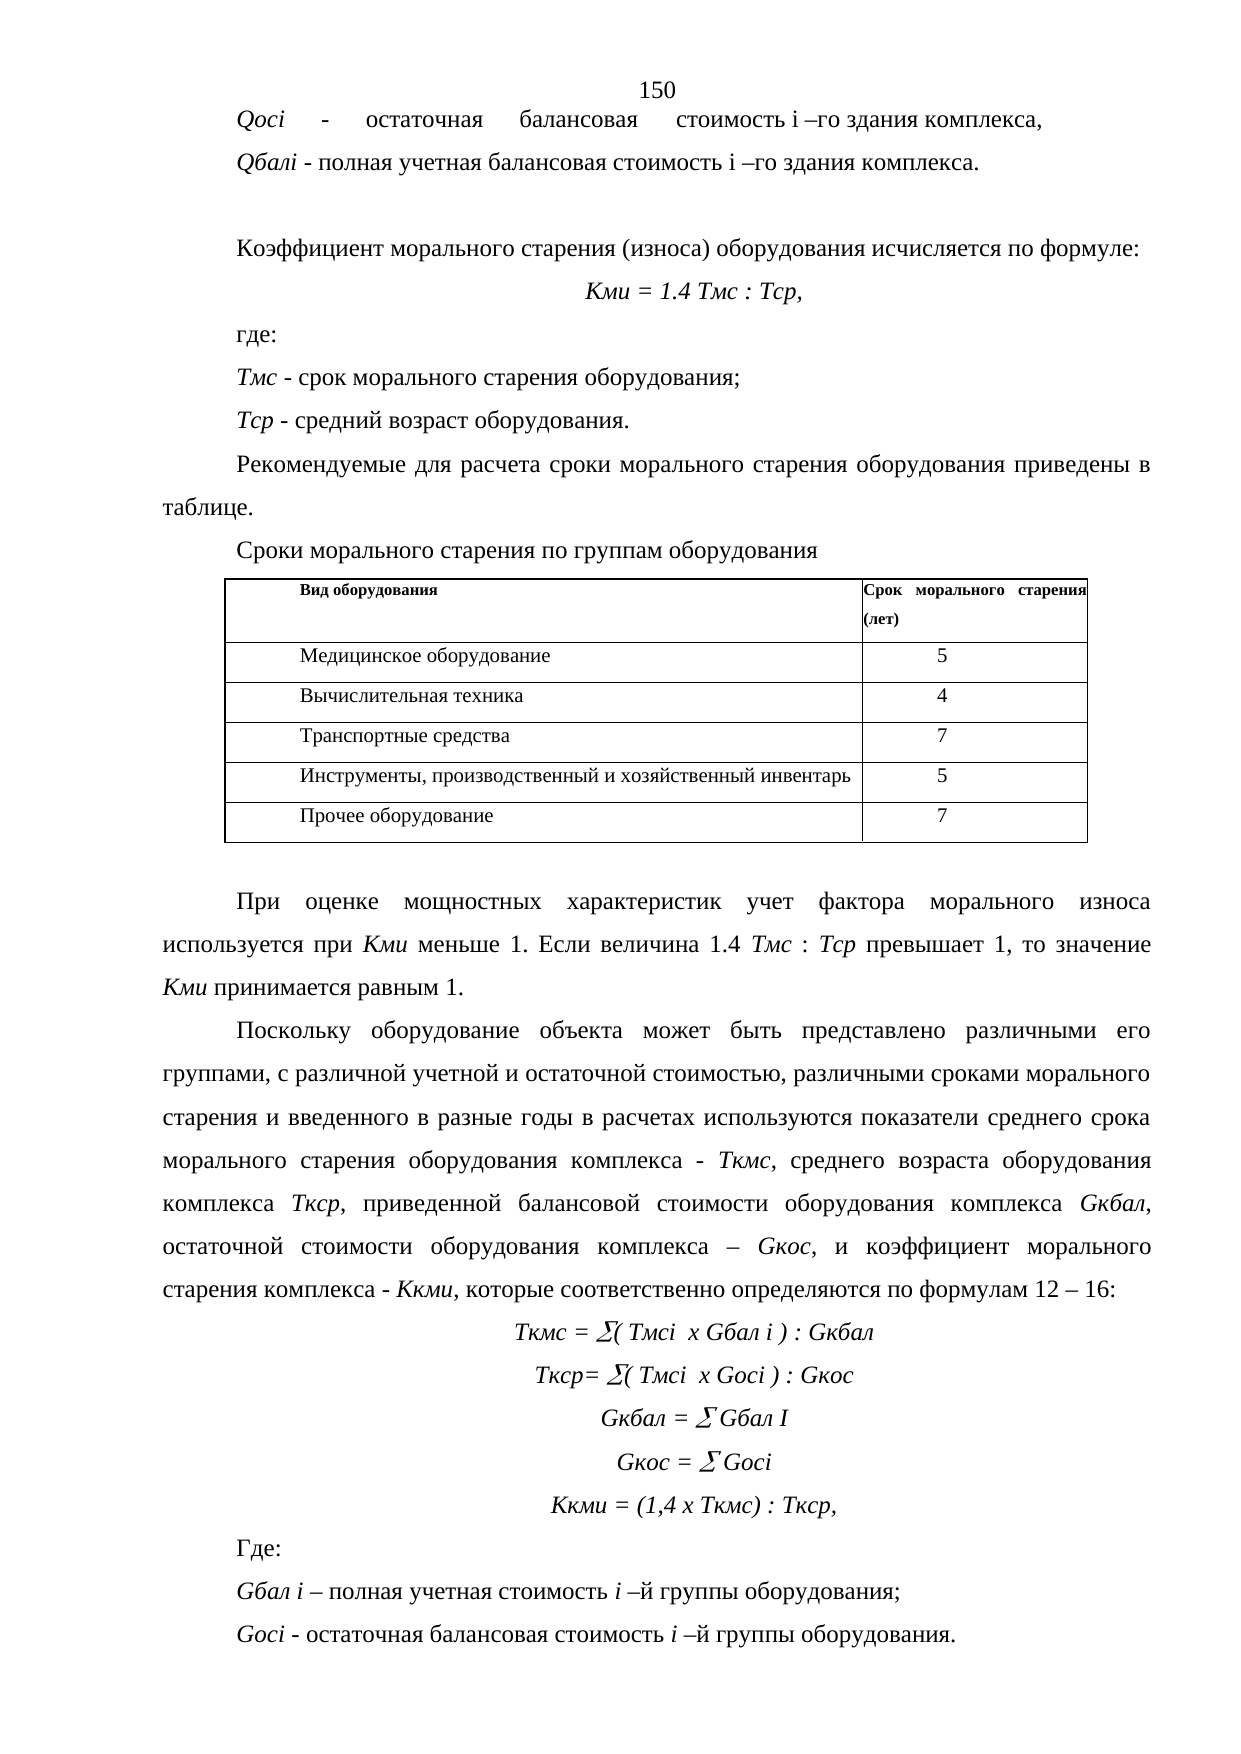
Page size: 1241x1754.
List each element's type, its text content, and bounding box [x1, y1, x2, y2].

text Где: [162, 1533, 1152, 1562]
text Gкос = Gосi [162, 1447, 1152, 1475]
table_cell Инструменты, производственный и хозяйственный инвентарь [226, 763, 862, 801]
text Ткмс = ( Тмсi x Gбал i ) : Gкбал [162, 1317, 1152, 1346]
table_header Вид оборудования [226, 580, 862, 642]
text При оценке мощностных характеристик учет фактора морального износа используется при Кми меньше 1. Если величина 1.4 Тмс : Тср превышает 1, то значение Кми принимается равным 1. [162, 886, 1152, 1001]
text Кми = 1.4 Тмс : Тср, [162, 276, 1152, 305]
table_cell 7 [863, 723, 1087, 762]
text Сроки морального старения по группам оборудования [162, 535, 1152, 564]
text Тср - средний возраст оборудования. [162, 406, 1152, 434]
table_cell Медицинское оборудование [226, 643, 862, 682]
table_cell Вычислительная техника [226, 683, 862, 722]
text Gосi - остаточная балансовая стоимость i –й группы оборудования. [162, 1619, 1152, 1648]
text Тмс - срок морального старения оборудования; [162, 362, 1152, 391]
table_cell Прочее оборудование [226, 803, 862, 841]
table_header Срок морального старения (лет) [863, 580, 1087, 642]
text Qбалi - полная учетная балансовая стоимость i –го здания комплекса. [162, 147, 1152, 176]
table_cell 4 [863, 683, 1087, 722]
text Ккми = (1,4 х Ткмс) : Ткср, [162, 1490, 1152, 1518]
text Поскольку оборудование объекта может быть представлено различными его группами, с различной учетной и остаточной стоимостью, различными сроками морального старения и введенного в разные годы в расчетах используются показатели среднего срока морального старения оборудования комплекса - Ткмс, среднего возраста оборудования комплекса Ткср, приведенной балансовой стоимости оборудования комплекса Gкбал, остаточной стоимости оборудования комплекса – Gкос, и коэффициент морального старения комплекса - Ккми, которые соответственно определяются по формулам 12 – 16: [162, 1015, 1152, 1303]
text Ткср= ( Тмсi x Gосi ) : Gкос [162, 1360, 1152, 1389]
table_cell 7 [863, 803, 1087, 841]
text Коэффициент морального старения (износа) оборудования исчисляется по формуле: [162, 233, 1152, 262]
text Gкбал = Gбал I [162, 1403, 1152, 1432]
text Qосi - остаточная балансовая стоимость i –го здания комплекса, [162, 104, 1152, 132]
table_cell 5 [863, 763, 1087, 801]
text где: [162, 319, 1152, 348]
table_cell Транспортные средства [226, 723, 862, 762]
text Рекомендуемые для расчета сроки морального старения оборудования приведены в таблице. [162, 449, 1152, 521]
text Gбал i – полная учетная стоимость i –й группы оборудования; [162, 1576, 1152, 1605]
table_cell 5 [863, 643, 1087, 682]
